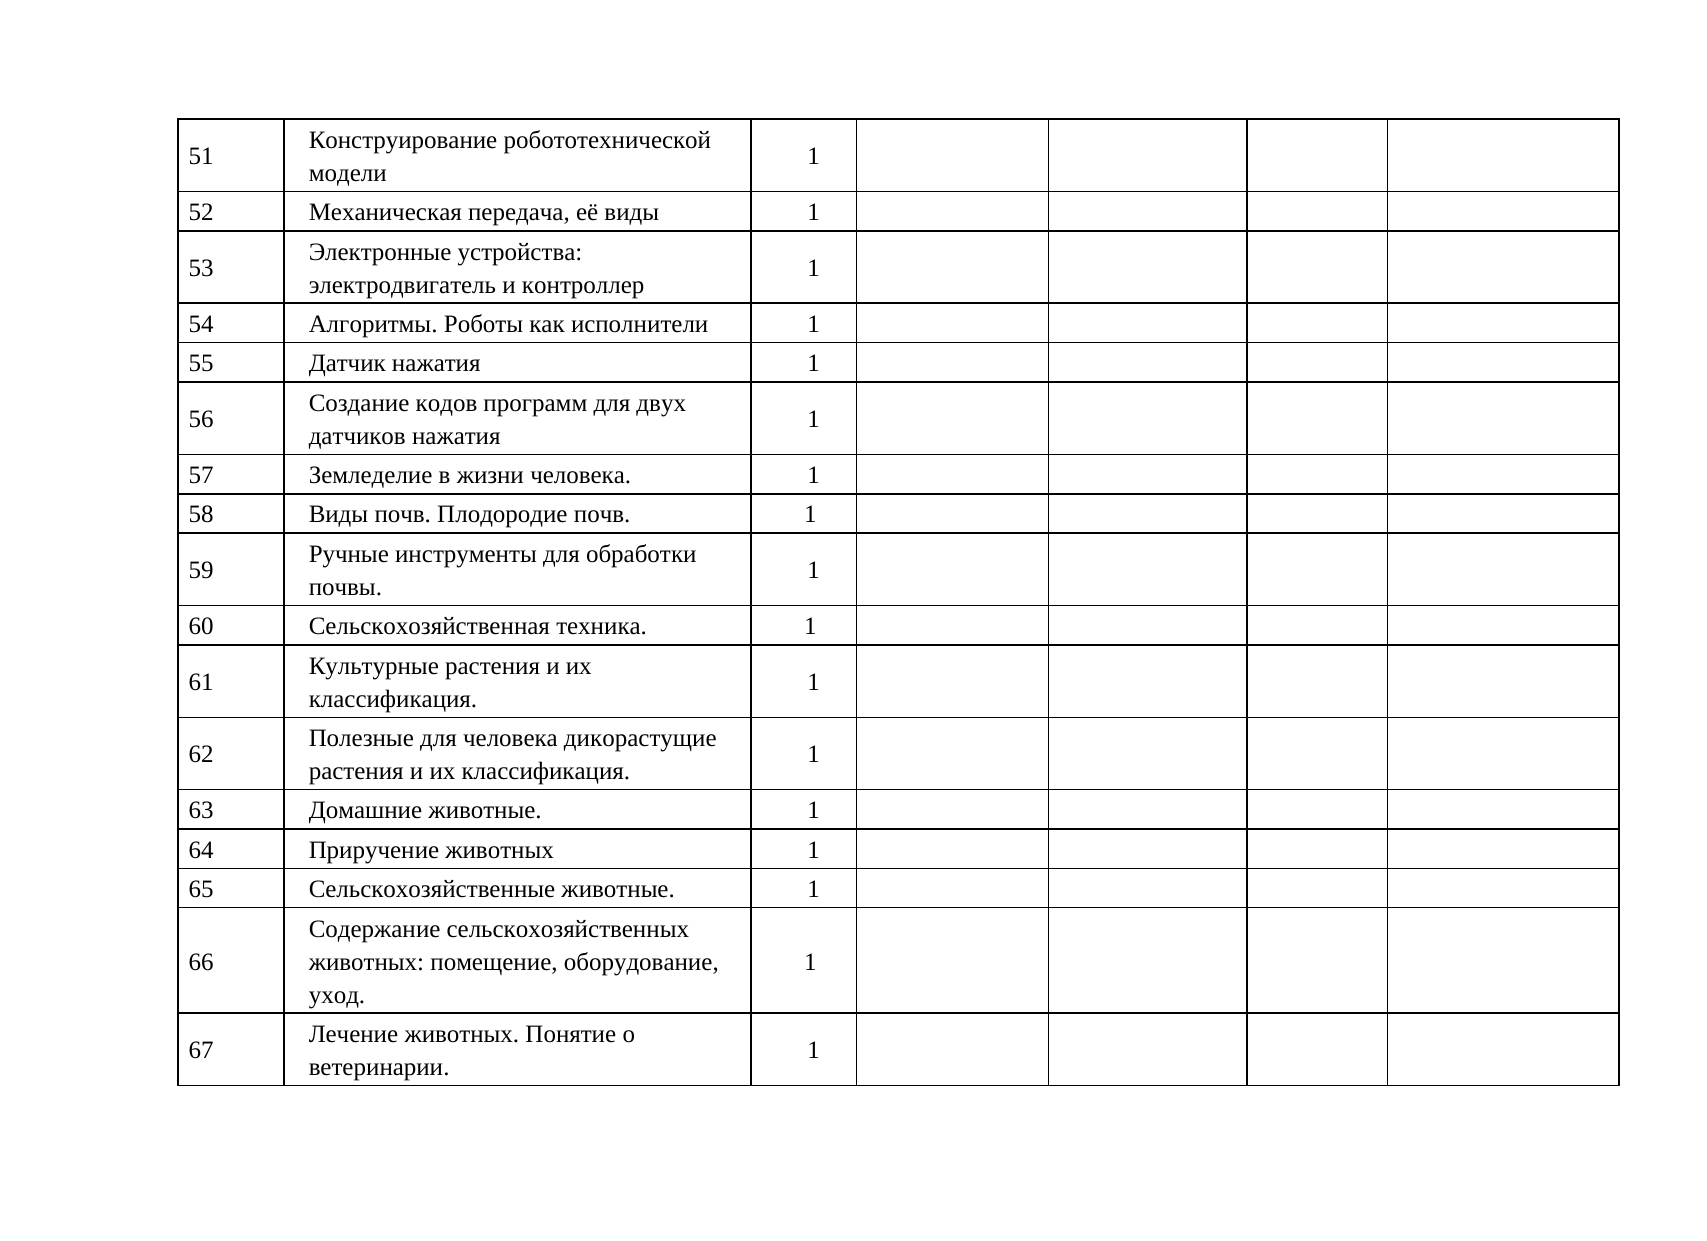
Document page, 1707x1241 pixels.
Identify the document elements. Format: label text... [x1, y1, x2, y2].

table_cell [1248, 869, 1387, 907]
table_cell [857, 232, 1048, 302]
table_cell [857, 534, 1048, 604]
table_cell [1248, 192, 1387, 230]
table_cell [1049, 869, 1246, 907]
table_cell [1248, 790, 1387, 828]
table_cell [857, 869, 1048, 907]
table_cell [857, 790, 1048, 828]
table_cell [1248, 495, 1387, 532]
table_cell Приручение животных [285, 830, 750, 867]
table_cell [1248, 120, 1387, 191]
table_cell 1 [752, 606, 856, 644]
table_cell [857, 343, 1048, 381]
table_cell 1 [752, 1014, 856, 1085]
table_cell Алгоритмы. Роботы как исполнители [285, 304, 750, 342]
table_cell [1248, 534, 1387, 604]
table_cell [1388, 495, 1618, 532]
table_cell [1248, 646, 1387, 716]
table_cell 55 [179, 343, 283, 381]
table_cell [1049, 455, 1246, 493]
table_cell [857, 830, 1048, 867]
table_cell 1 [752, 232, 856, 302]
table_cell [1248, 908, 1387, 1012]
table_cell [1248, 304, 1387, 342]
table_cell 62 [179, 718, 283, 789]
table_cell [1388, 869, 1618, 907]
table_cell [1248, 606, 1387, 644]
table_cell [1388, 718, 1618, 789]
table_cell [1388, 383, 1618, 453]
table_cell [857, 192, 1048, 230]
table_cell 1 [752, 790, 856, 828]
table_cell 61 [179, 646, 283, 716]
table_cell [1049, 343, 1246, 381]
table_cell 59 [179, 534, 283, 604]
table_cell [1049, 383, 1246, 453]
table_cell [1049, 830, 1246, 867]
table_cell 1 [752, 718, 856, 789]
table_cell [1049, 1014, 1246, 1085]
table_cell [1388, 455, 1618, 493]
table_cell 1 [752, 869, 856, 907]
table_cell [857, 908, 1048, 1012]
table_cell 63 [179, 790, 283, 828]
table_cell [1388, 646, 1618, 716]
table_cell Механическая передача, её виды [285, 192, 750, 230]
table_cell [1049, 606, 1246, 644]
table_cell [1049, 646, 1246, 716]
table_cell 60 [179, 606, 283, 644]
table_cell 1 [752, 304, 856, 342]
table_cell [1248, 455, 1387, 493]
table_cell 1 [752, 908, 856, 1012]
table_cell 1 [752, 192, 856, 230]
table_cell Культурные растения и их классификация. [285, 646, 750, 716]
table_cell 1 [752, 646, 856, 716]
table_cell Датчик нажатия [285, 343, 750, 381]
table_cell Сельскохозяйственные животные. [285, 869, 750, 907]
table_cell [1049, 718, 1246, 789]
table_cell [857, 606, 1048, 644]
table_cell Земледелие в жизни человека. [285, 455, 750, 493]
table_cell 57 [179, 455, 283, 493]
table_cell [1049, 534, 1246, 604]
table_cell 52 [179, 192, 283, 230]
table_cell 1 [752, 495, 856, 532]
table_cell 1 [752, 383, 856, 453]
table_cell 64 [179, 830, 283, 867]
table_cell [1388, 192, 1618, 230]
table_cell Домашние животные. [285, 790, 750, 828]
table_cell [857, 1014, 1048, 1085]
table_cell [1388, 343, 1618, 381]
table_cell 56 [179, 383, 283, 453]
table_cell Конструирование робототехнической модели [285, 120, 750, 191]
table_cell Электронные устройства: электродвигатель и контроллер [285, 232, 750, 302]
table_cell [1388, 232, 1618, 302]
table_cell [1388, 790, 1618, 828]
table_cell [1388, 120, 1618, 191]
table_cell [1049, 908, 1246, 1012]
table_cell [857, 646, 1048, 716]
table_cell [1049, 790, 1246, 828]
table_cell [1248, 830, 1387, 867]
table_cell [1248, 383, 1387, 453]
table_cell Содержание сельскохозяйственных животных: помещение, оборудование, уход. [285, 908, 750, 1012]
table_cell Создание кодов программ для двух датчиков нажатия [285, 383, 750, 453]
table_cell [1388, 534, 1618, 604]
table_cell [857, 304, 1048, 342]
table_cell Ручные инструменты для обработки почвы. [285, 534, 750, 604]
table_cell 65 [179, 869, 283, 907]
table_cell 51 [179, 120, 283, 191]
table_cell [857, 718, 1048, 789]
table_cell [1248, 232, 1387, 302]
table_cell Полезные для человека дикорастущие растения и их классификация. [285, 718, 750, 789]
table_cell 1 [752, 455, 856, 493]
table_cell [1049, 232, 1246, 302]
table_cell 58 [179, 495, 283, 532]
table_cell [1388, 830, 1618, 867]
table_cell [1248, 718, 1387, 789]
table_cell [857, 455, 1048, 493]
table_cell [1248, 1014, 1387, 1085]
table_cell 1 [752, 534, 856, 604]
table_cell [1049, 120, 1246, 191]
table_cell [857, 495, 1048, 532]
table_cell [1388, 304, 1618, 342]
table_cell [1248, 343, 1387, 381]
table_cell Виды почв. Плодородие почв. [285, 495, 750, 532]
table_cell 53 [179, 232, 283, 302]
table_cell 1 [752, 343, 856, 381]
table_cell 54 [179, 304, 283, 342]
table_cell 67 [179, 1014, 283, 1085]
table_cell 1 [752, 830, 856, 867]
table_cell [1388, 908, 1618, 1012]
table_cell [1049, 192, 1246, 230]
table_cell 66 [179, 908, 283, 1012]
table_cell [857, 120, 1048, 191]
table_cell [1049, 304, 1246, 342]
table_cell [857, 383, 1048, 453]
table_cell Лечение животных. Понятие о ветеринарии. [285, 1014, 750, 1085]
table_cell 1 [752, 120, 856, 191]
table_cell Сельскохозяйственная техника. [285, 606, 750, 644]
table_cell [1049, 495, 1246, 532]
table_cell [1388, 606, 1618, 644]
table_cell [1388, 1014, 1618, 1085]
